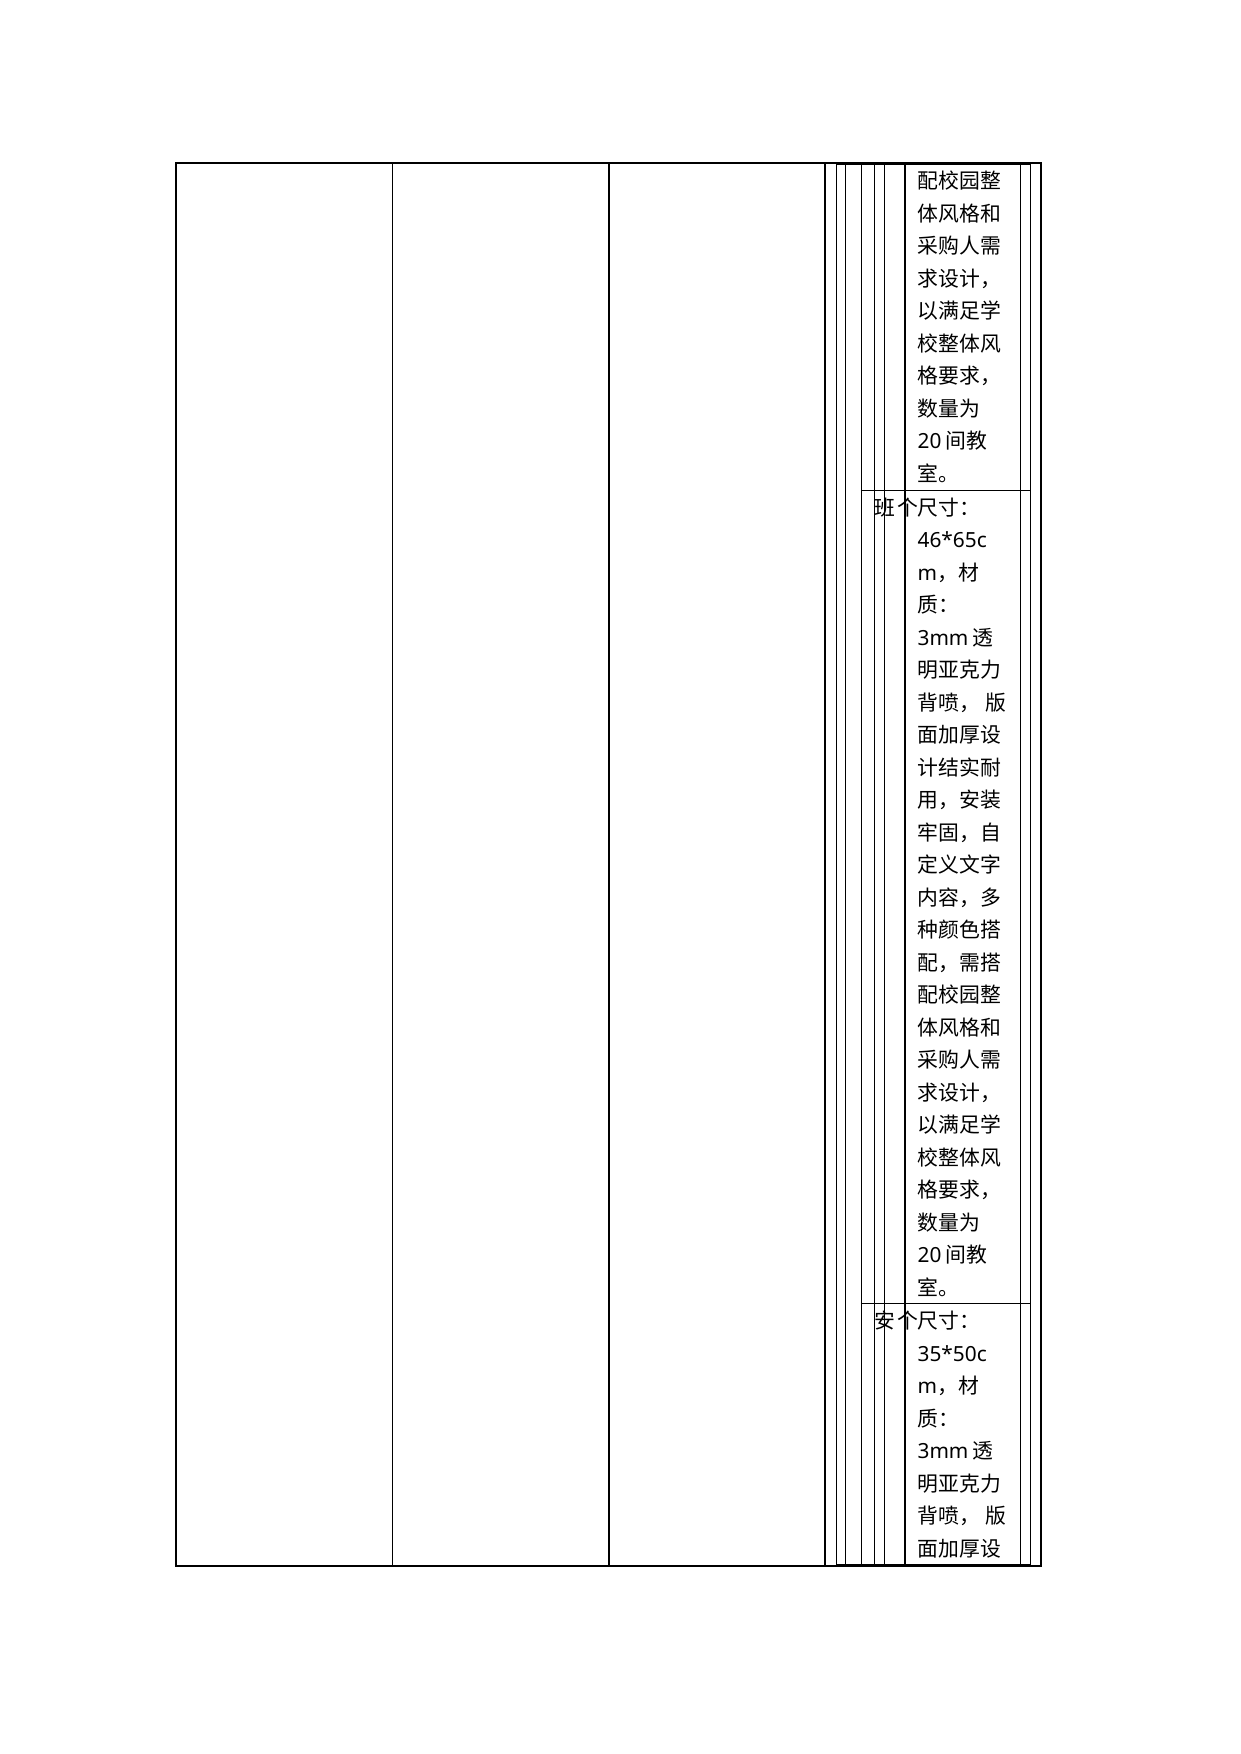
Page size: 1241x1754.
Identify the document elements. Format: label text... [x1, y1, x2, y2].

table_cell [177, 164, 392, 1565]
table_cell [875, 165, 884, 490]
table_cell [826, 164, 836, 1565]
table_cell 1 [393, 164, 608, 1565]
table_cell [862, 491, 874, 1303]
table_cell [885, 165, 904, 490]
table_cell [1021, 491, 1030, 1303]
table_cell [885, 491, 904, 1303]
table_cell [862, 165, 874, 490]
table_cell [885, 1304, 904, 1564]
table_cell [906, 165, 1020, 490]
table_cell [610, 164, 824, 1565]
table_cell [1021, 1304, 1030, 1564]
table_cell [1031, 164, 1040, 1565]
table_cell [1021, 165, 1030, 490]
table_cell [875, 1304, 884, 1319]
table_cell [906, 1304, 1020, 1564]
table_cell [906, 491, 1020, 1303]
table_cell [846, 165, 861, 1564]
table_cell [837, 165, 845, 1564]
table_cell [862, 1304, 874, 1564]
table_cell [875, 491, 884, 1303]
table_cell [875, 1320, 884, 1564]
